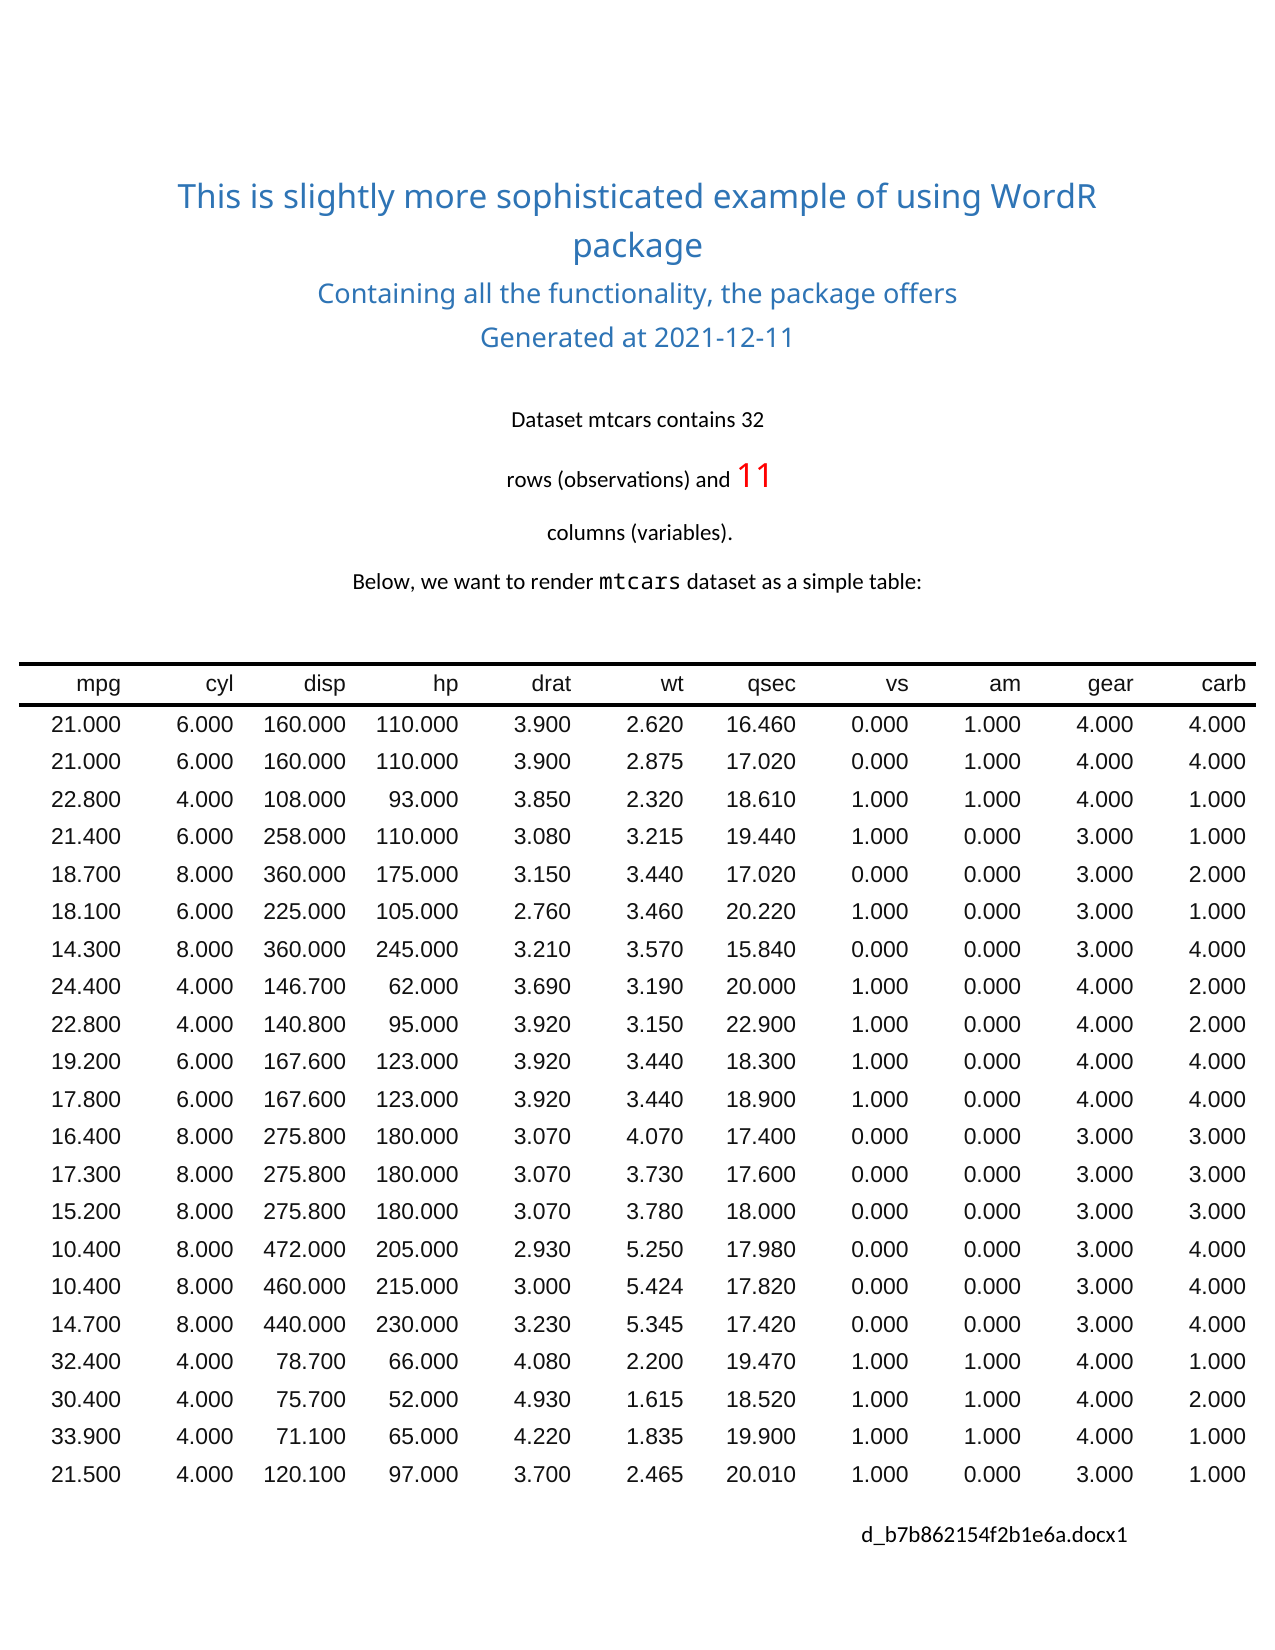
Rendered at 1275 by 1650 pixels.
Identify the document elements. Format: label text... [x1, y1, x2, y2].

table_cell 1.000 [1144, 1456, 1256, 1494]
table_cell 175.000 [356, 856, 469, 894]
table_cell 0.000 [919, 1044, 1031, 1081]
table_cell 3.150 [581, 1006, 694, 1044]
table_cell 18.520 [694, 1381, 806, 1419]
table_cell 0.000 [806, 931, 919, 969]
table_cell 14.700 [19, 1306, 131, 1344]
table_cell 2.000 [1144, 1381, 1256, 1419]
table_cell 0.000 [806, 1306, 919, 1344]
table_cell 3.000 [1031, 1306, 1144, 1344]
table_cell 0.000 [919, 1006, 1031, 1044]
table_header gear [1031, 666, 1144, 703]
table_cell 15.200 [19, 1194, 131, 1231]
table_cell 4.070 [581, 1119, 694, 1156]
table_cell 4.000 [1031, 1344, 1144, 1381]
table_cell 6.000 [131, 1044, 244, 1081]
table_cell 3.900 [469, 744, 581, 781]
table_cell 2.930 [469, 1231, 581, 1269]
table_cell 3.850 [469, 781, 581, 819]
table_cell 0.000 [919, 931, 1031, 969]
table_cell 33.900 [19, 1419, 131, 1456]
table_cell 17.020 [694, 856, 806, 894]
table_cell 22.900 [694, 1006, 806, 1044]
table_cell 2.000 [1144, 969, 1256, 1006]
table_cell 3.080 [469, 819, 581, 856]
table_cell 3.215 [581, 819, 694, 856]
subtitle Generated at 2021-12-11 [148, 319, 1127, 356]
table_cell 3.920 [469, 1081, 581, 1119]
table_cell 3.210 [469, 931, 581, 969]
table_cell 8.000 [131, 1306, 244, 1344]
table_cell 360.000 [244, 856, 356, 894]
table_cell 4.000 [1144, 931, 1256, 969]
table_cell 75.700 [244, 1381, 356, 1419]
table_cell 0.000 [919, 1231, 1031, 1269]
table_cell 3.780 [581, 1194, 694, 1231]
table_cell 2.000 [1144, 1006, 1256, 1044]
table_cell 215.000 [356, 1269, 469, 1306]
table_cell 1.000 [919, 781, 1031, 819]
table_cell 18.900 [694, 1081, 806, 1119]
table_cell 52.000 [356, 1381, 469, 1419]
table_cell 1.000 [806, 1344, 919, 1381]
table_cell 0.000 [806, 1119, 919, 1156]
table_cell 17.420 [694, 1306, 806, 1344]
table_cell 19.440 [694, 819, 806, 856]
table_cell 17.020 [694, 744, 806, 781]
table_cell 140.800 [244, 1006, 356, 1044]
table_cell 4.000 [131, 781, 244, 819]
table_cell 3.460 [581, 894, 694, 931]
table_cell 3.730 [581, 1156, 694, 1194]
table_cell 108.000 [244, 781, 356, 819]
table_cell 0.000 [806, 1156, 919, 1194]
table_cell 30.400 [19, 1381, 131, 1419]
table_cell 2.620 [581, 707, 694, 744]
table_cell 146.700 [244, 969, 356, 1006]
table_cell 1.000 [806, 969, 919, 1006]
table_cell 1.000 [806, 1081, 919, 1119]
table_cell 21.000 [19, 744, 131, 781]
table_cell 66.000 [356, 1344, 469, 1381]
table_cell 16.400 [19, 1119, 131, 1156]
table_cell 65.000 [356, 1419, 469, 1456]
table_cell 4.000 [1031, 1081, 1144, 1119]
table_cell 71.100 [244, 1419, 356, 1456]
table_cell 440.000 [244, 1306, 356, 1344]
table_cell 8.000 [131, 1156, 244, 1194]
table_cell 78.700 [244, 1344, 356, 1381]
table_cell 1.000 [919, 744, 1031, 781]
table_cell 4.000 [1144, 1306, 1256, 1344]
table_cell 167.600 [244, 1044, 356, 1081]
table_cell 3.690 [469, 969, 581, 1006]
table_cell 22.800 [19, 781, 131, 819]
table_cell 1.000 [806, 894, 919, 931]
table_cell 120.100 [244, 1456, 356, 1494]
table_cell 15.840 [694, 931, 806, 969]
table_cell 22.800 [19, 1006, 131, 1044]
table_cell 17.820 [694, 1269, 806, 1306]
table_cell 3.900 [469, 707, 581, 744]
table_cell 18.100 [19, 894, 131, 931]
table_cell 3.920 [469, 1006, 581, 1044]
table_cell 3.230 [469, 1306, 581, 1344]
table_cell 1.000 [1144, 819, 1256, 856]
table_cell 3.700 [469, 1456, 581, 1494]
table_cell 3.000 [1031, 1119, 1144, 1156]
table_cell 16.460 [694, 707, 806, 744]
table_cell 3.440 [581, 1081, 694, 1119]
table_cell 275.800 [244, 1119, 356, 1156]
table_cell 3.000 [1031, 1456, 1144, 1494]
table_cell 18.610 [694, 781, 806, 819]
table_cell 19.470 [694, 1344, 806, 1381]
table_cell 4.000 [131, 1381, 244, 1419]
table_cell 24.400 [19, 969, 131, 1006]
text rows (observations) and 11 [148, 452, 1127, 498]
table_cell 20.000 [694, 969, 806, 1006]
table_cell 5.250 [581, 1231, 694, 1269]
table_cell 1.000 [919, 1381, 1031, 1419]
table_cell 0.000 [919, 969, 1031, 1006]
table_cell 1.000 [806, 781, 919, 819]
table_cell 20.010 [694, 1456, 806, 1494]
table_cell 3.000 [1031, 1231, 1144, 1269]
table_cell 8.000 [131, 856, 244, 894]
table_cell 3.000 [1031, 931, 1144, 969]
table_cell 6.000 [131, 1081, 244, 1119]
text Below, we want to render mtcars dataset as a simple table: [148, 565, 1127, 596]
table_cell 17.400 [694, 1119, 806, 1156]
table_cell 1.000 [806, 1456, 919, 1494]
table_cell 0.000 [806, 1194, 919, 1231]
table_cell 17.800 [19, 1081, 131, 1119]
table_cell 110.000 [356, 819, 469, 856]
table_cell 0.000 [806, 856, 919, 894]
table_cell 4.220 [469, 1419, 581, 1456]
table_cell 4.000 [1031, 1419, 1144, 1456]
table_cell 10.400 [19, 1269, 131, 1306]
table_cell 3.070 [469, 1194, 581, 1231]
table_cell 4.000 [1031, 707, 1144, 744]
table_cell 6.000 [131, 894, 244, 931]
table_cell 17.980 [694, 1231, 806, 1269]
table_cell 3.190 [581, 969, 694, 1006]
table_cell 0.000 [919, 1269, 1031, 1306]
table_cell 3.920 [469, 1044, 581, 1081]
table_cell 0.000 [919, 894, 1031, 931]
table_cell 1.000 [1144, 1419, 1256, 1456]
table_cell 4.000 [131, 1344, 244, 1381]
table_cell 225.000 [244, 894, 356, 931]
table_cell 3.000 [1144, 1194, 1256, 1231]
table_cell 1.000 [806, 1381, 919, 1419]
table_header vs [806, 666, 919, 703]
table_cell 4.000 [131, 1419, 244, 1456]
table_cell 21.400 [19, 819, 131, 856]
table_cell 4.000 [131, 1456, 244, 1494]
table_cell 17.600 [694, 1156, 806, 1194]
table_cell 4.930 [469, 1381, 581, 1419]
table_cell 180.000 [356, 1119, 469, 1156]
table_cell 4.000 [1031, 969, 1144, 1006]
table_cell 105.000 [356, 894, 469, 931]
table_cell 1.000 [806, 1006, 919, 1044]
table_cell 1.000 [1144, 1344, 1256, 1381]
table_cell 180.000 [356, 1194, 469, 1231]
table_cell 3.570 [581, 931, 694, 969]
table_cell 4.080 [469, 1344, 581, 1381]
table_cell 167.600 [244, 1081, 356, 1119]
table_cell 14.300 [19, 931, 131, 969]
table_cell 1.835 [581, 1419, 694, 1456]
table_cell 18.300 [694, 1044, 806, 1081]
table_cell 18.700 [19, 856, 131, 894]
table_cell 95.000 [356, 1006, 469, 1044]
table_cell 19.900 [694, 1419, 806, 1456]
table_cell 0.000 [806, 744, 919, 781]
table_cell 19.200 [19, 1044, 131, 1081]
table_cell 4.000 [1144, 707, 1256, 744]
table_cell 4.000 [1144, 1044, 1256, 1081]
table_cell 4.000 [1031, 1006, 1144, 1044]
table_cell 1.615 [581, 1381, 694, 1419]
table_cell 4.000 [1031, 1381, 1144, 1419]
table_cell 3.000 [1031, 819, 1144, 856]
table_cell 0.000 [919, 1456, 1031, 1494]
table_cell 0.000 [919, 856, 1031, 894]
table_cell 460.000 [244, 1269, 356, 1306]
table_cell 160.000 [244, 707, 356, 744]
table_cell 472.000 [244, 1231, 356, 1269]
table_cell 1.000 [1144, 781, 1256, 819]
table_cell 1.000 [919, 1344, 1031, 1381]
table_cell 2.760 [469, 894, 581, 931]
table_header disp [244, 666, 356, 703]
table_cell 0.000 [919, 1081, 1031, 1119]
table_cell 97.000 [356, 1456, 469, 1494]
table_cell 0.000 [806, 1269, 919, 1306]
table_cell 5.345 [581, 1306, 694, 1344]
table_cell 4.000 [1144, 1231, 1256, 1269]
table_header am [919, 666, 1031, 703]
table_cell 3.000 [1031, 894, 1144, 931]
table_cell 160.000 [244, 744, 356, 781]
table_cell 275.800 [244, 1156, 356, 1194]
table_cell 2.320 [581, 781, 694, 819]
table_cell 275.800 [244, 1194, 356, 1231]
table_header mpg [19, 666, 131, 703]
table_cell 5.424 [581, 1269, 694, 1306]
table_cell 4.000 [131, 969, 244, 1006]
table_cell 10.400 [19, 1231, 131, 1269]
table_cell 6.000 [131, 744, 244, 781]
table_cell 93.000 [356, 781, 469, 819]
table_cell 3.000 [1031, 1269, 1144, 1306]
table_cell 180.000 [356, 1156, 469, 1194]
table_cell 4.000 [1031, 781, 1144, 819]
table_cell 8.000 [131, 1119, 244, 1156]
table_cell 110.000 [356, 744, 469, 781]
table_cell 1.000 [919, 1419, 1031, 1456]
table_cell 6.000 [131, 819, 244, 856]
table_cell 258.000 [244, 819, 356, 856]
table_cell 3.000 [1144, 1156, 1256, 1194]
table_cell 0.000 [919, 819, 1031, 856]
table_cell 0.000 [806, 707, 919, 744]
subtitle This is slightly more sophisticated example of using WordR package [148, 173, 1127, 267]
table_cell 0.000 [919, 1306, 1031, 1344]
table_cell 8.000 [131, 1194, 244, 1231]
table_cell 3.440 [581, 856, 694, 894]
text Dataset mtcars contains 32 [148, 405, 1127, 433]
table_cell 32.400 [19, 1344, 131, 1381]
table_cell 1.000 [919, 707, 1031, 744]
table_cell 8.000 [131, 1269, 244, 1306]
table_cell 3.150 [469, 856, 581, 894]
table_cell 205.000 [356, 1231, 469, 1269]
table_cell 0.000 [919, 1156, 1031, 1194]
table_cell 110.000 [356, 707, 469, 744]
table_cell 360.000 [244, 931, 356, 969]
table_cell 20.220 [694, 894, 806, 931]
table_cell 1.000 [806, 1044, 919, 1081]
table_cell 4.000 [1144, 1081, 1256, 1119]
table_cell 230.000 [356, 1306, 469, 1344]
table_cell 0.000 [919, 1194, 1031, 1231]
table_cell 8.000 [131, 931, 244, 969]
table_cell 3.000 [1031, 1156, 1144, 1194]
table_cell 21.000 [19, 707, 131, 744]
table_cell 3.440 [581, 1044, 694, 1081]
table_cell 4.000 [1144, 744, 1256, 781]
table_cell 8.000 [131, 1231, 244, 1269]
table_cell 4.000 [1031, 744, 1144, 781]
table_cell 3.000 [1031, 856, 1144, 894]
table_cell 62.000 [356, 969, 469, 1006]
table_cell 0.000 [806, 1231, 919, 1269]
table_header hp [356, 666, 469, 703]
table_cell 21.500 [19, 1456, 131, 1494]
table_cell 0.000 [919, 1119, 1031, 1156]
table_cell 18.000 [694, 1194, 806, 1231]
table_header qsec [694, 666, 806, 703]
table_cell 3.070 [469, 1156, 581, 1194]
table_cell 6.000 [131, 707, 244, 744]
table_cell 3.000 [1031, 1194, 1144, 1231]
table_cell 3.000 [469, 1269, 581, 1306]
table_cell 3.000 [1144, 1119, 1256, 1156]
table_cell 2.200 [581, 1344, 694, 1381]
subtitle Containing all the functionality, the package offers [148, 275, 1127, 312]
table_cell 2.465 [581, 1456, 694, 1494]
table_cell 123.000 [356, 1044, 469, 1081]
table_cell 4.000 [131, 1006, 244, 1044]
table_cell 3.070 [469, 1119, 581, 1156]
table_cell 4.000 [1031, 1044, 1144, 1081]
table_cell 1.000 [806, 1419, 919, 1456]
table_header cyl [131, 666, 244, 703]
table_cell 2.000 [1144, 856, 1256, 894]
table_header carb [1144, 666, 1256, 703]
table_cell 1.000 [806, 819, 919, 856]
table_cell 123.000 [356, 1081, 469, 1119]
table_header drat [469, 666, 581, 703]
table_cell 1.000 [1144, 894, 1256, 931]
table_cell 4.000 [1144, 1269, 1256, 1306]
table_cell 245.000 [356, 931, 469, 969]
table_cell 17.300 [19, 1156, 131, 1194]
text columns (variables). [148, 518, 1127, 546]
table_header wt [581, 666, 694, 703]
table_cell 2.875 [581, 744, 694, 781]
